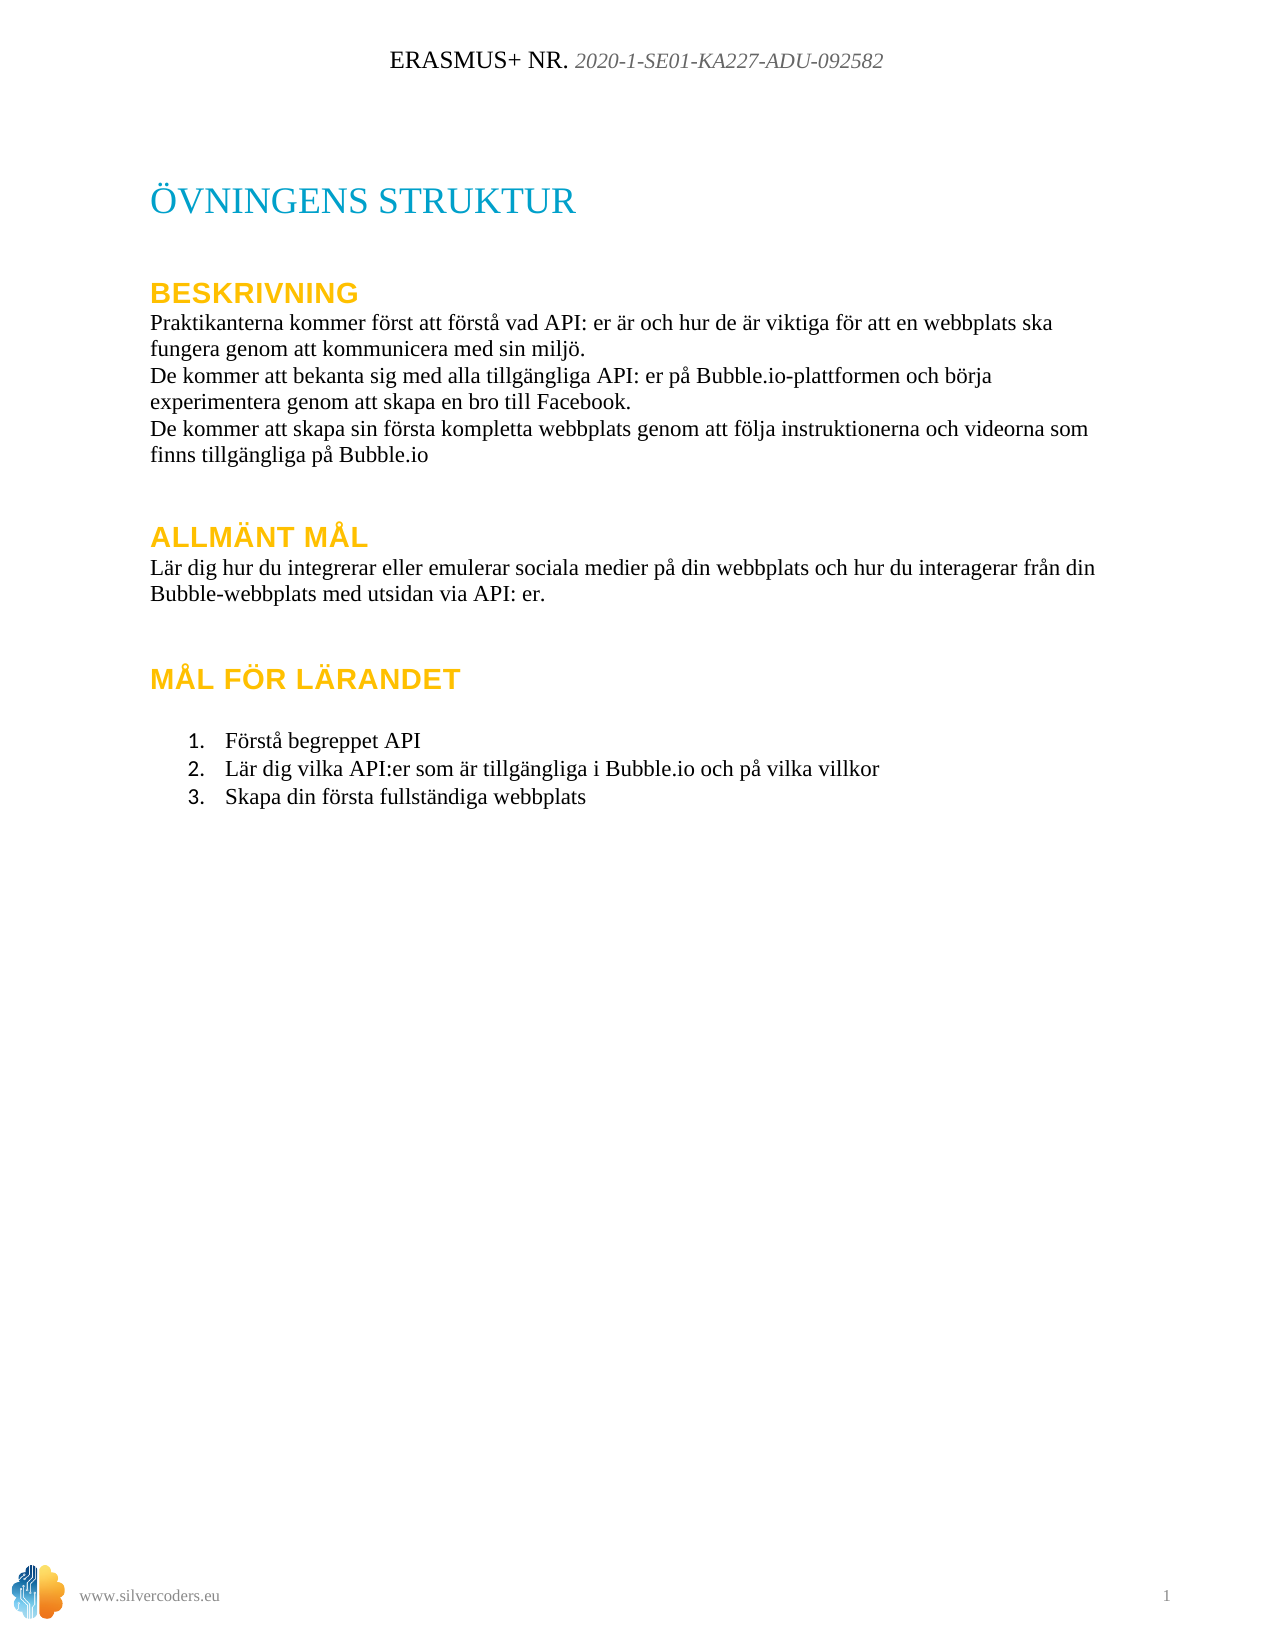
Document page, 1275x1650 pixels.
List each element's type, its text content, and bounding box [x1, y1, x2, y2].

picture [11, 1565, 65, 1619]
list Lär dig vilka API:er som är tillgängliga i Bubble.io och på vilka villkor [187, 754, 1125, 782]
text ÖVNINGENS STRUKTUR [150, 179, 1125, 222]
subtitle MÅL FÖR LÄRANDET [150, 662, 1125, 696]
list Skapa din första fullständiga webbplats [187, 782, 1125, 810]
subtitle BESKRIVNING [150, 276, 1125, 309]
text De kommer att bekanta sig med alla tillgängliga API: er på Bubble.io-plattformen och börja experimentera genom att skapa en bro till Facebook. [150, 362, 1125, 414]
subtitle ALLMÄNT MÅL [150, 520, 1125, 554]
list Förstå begreppet API [187, 726, 1125, 754]
text Lär dig hur du integrerar eller emulerar sociala medier på din webbplats och hur du interagerar från din Bubble-webbplats med utsidan via API: er. [150, 554, 1125, 607]
text De kommer att skapa sin första kompletta webbplats genom att följa instruktionerna och videorna som finns tillgängliga på Bubble.io [150, 414, 1125, 467]
text Praktikanterna kommer först att förstå vad API: er är och hur de är viktiga för att en webbplats ska fungera genom att kommunicera med sin miljö. [150, 309, 1125, 362]
